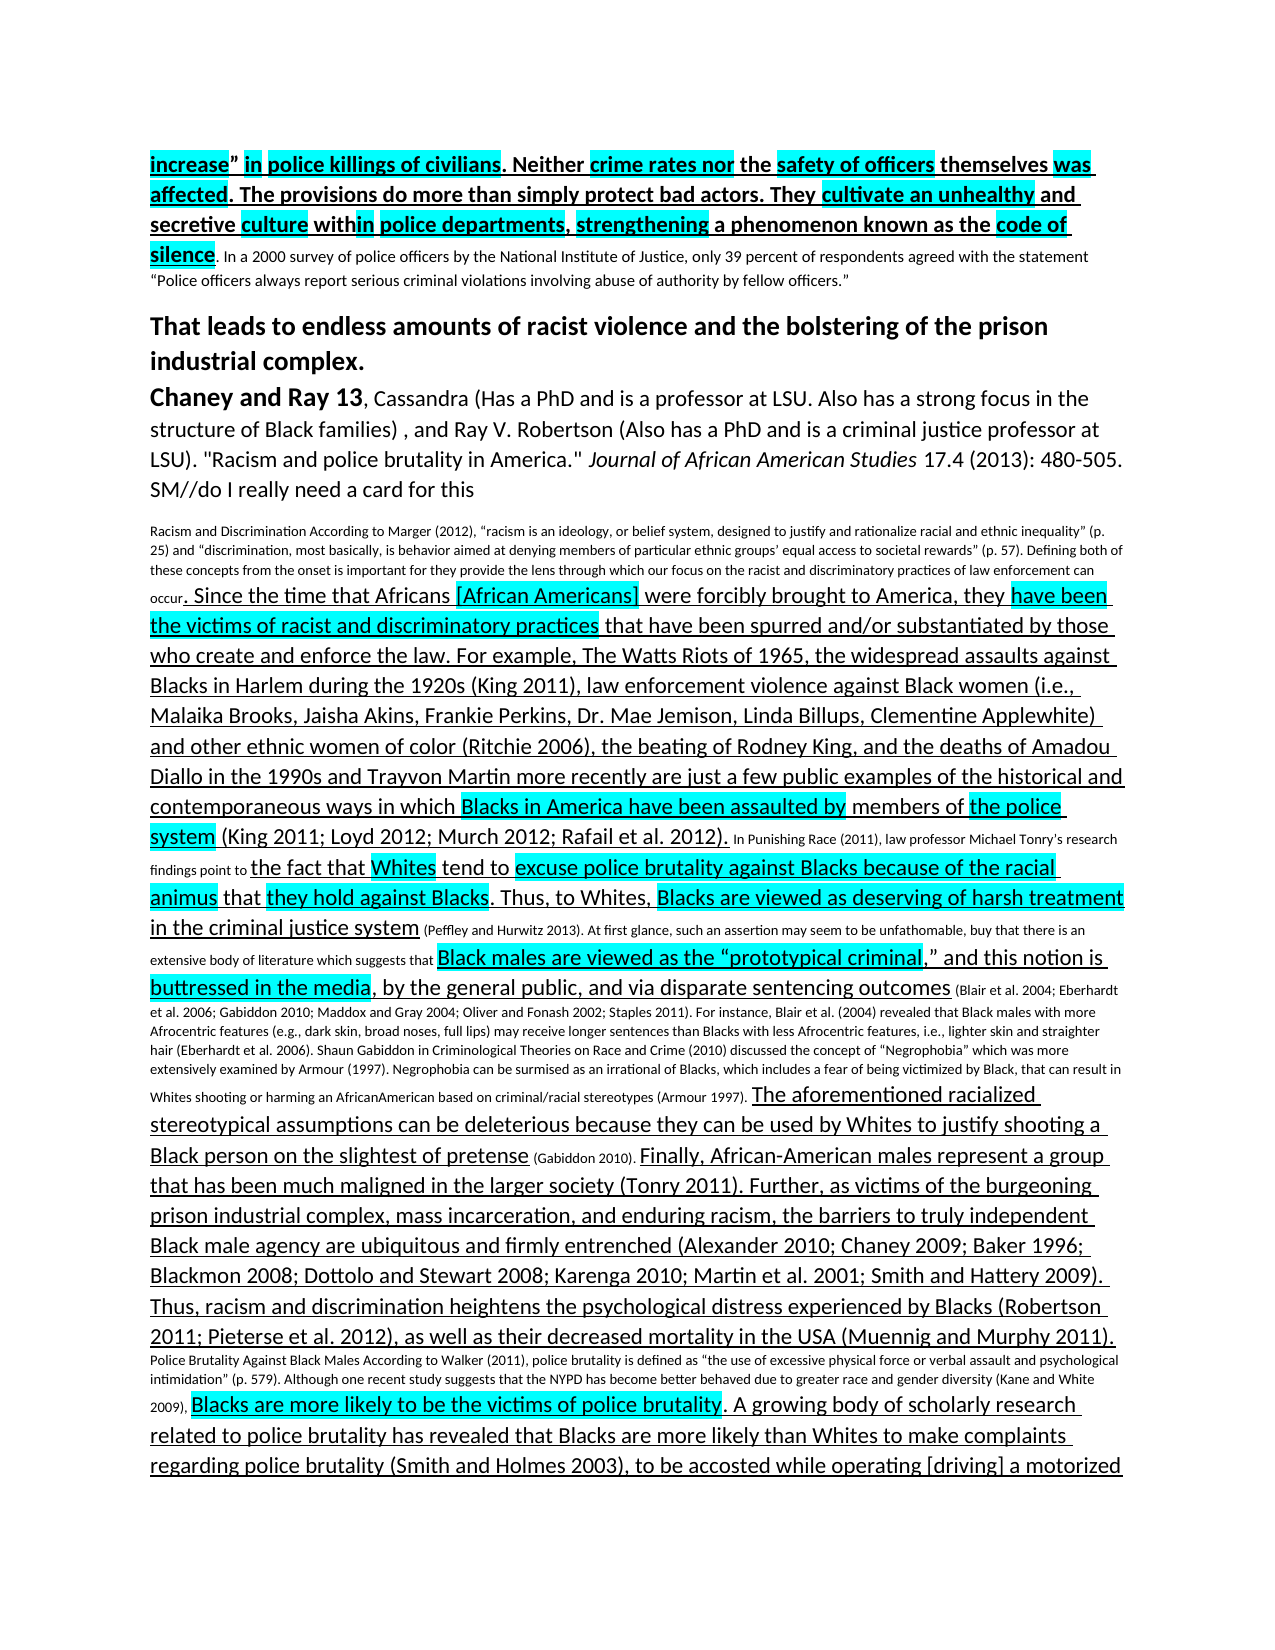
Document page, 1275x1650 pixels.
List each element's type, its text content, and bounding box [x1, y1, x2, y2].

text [150, 150, 1125, 291]
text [150, 908, 1125, 1479]
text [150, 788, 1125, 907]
text Chaney and Ray 13, Cassandra (Has a PhD and is a professor at LSU. Also has a strong focus in the structure of Black families) , and Ray V. Robertson (Also has a PhD and is a criminal justice professor at LSU). "Racism and police brutality in America." Journal of African American Studies 17.4 (2013): 480-505. SM//do I really need a card for this [150, 380, 1125, 504]
subtitle That leads to endless amounts of racist violence and the bolstering of the prison industrial complex. [150, 309, 1125, 377]
